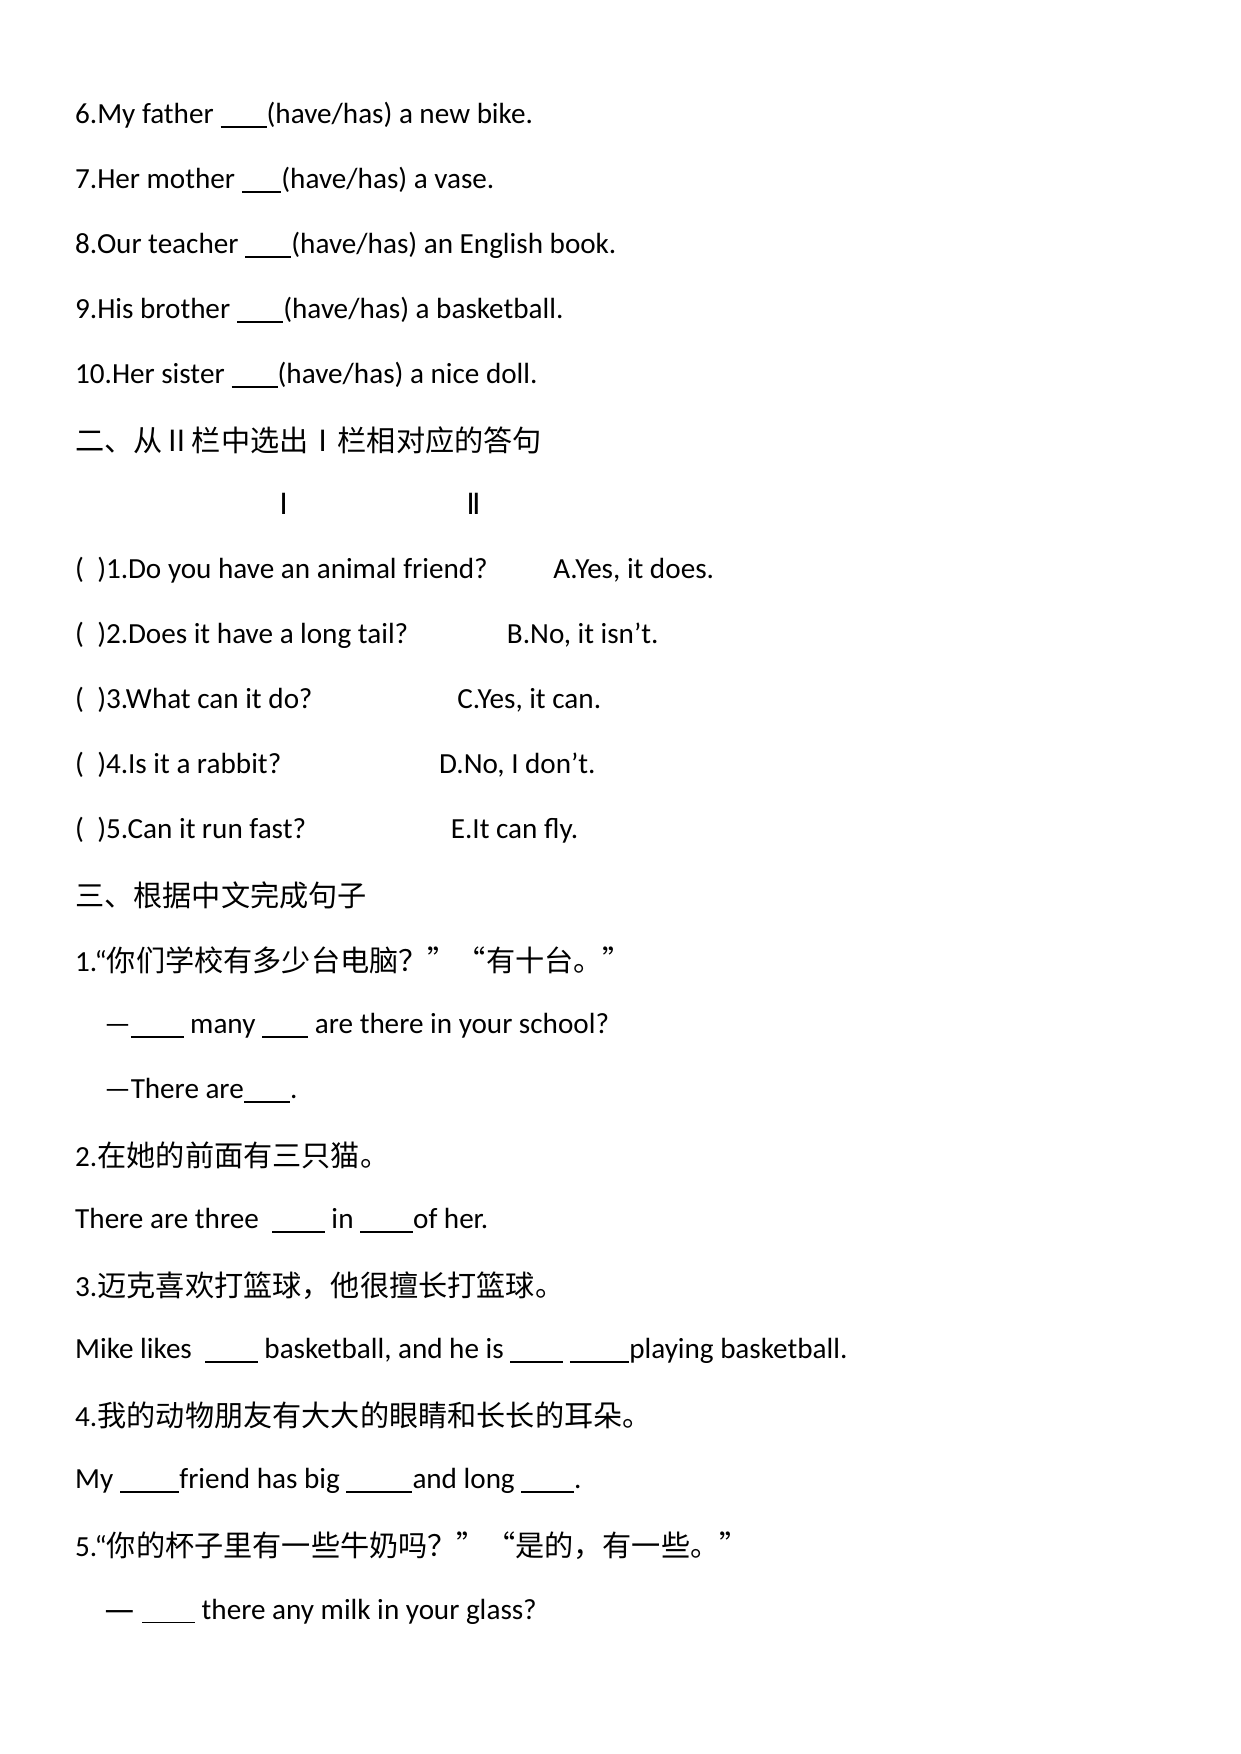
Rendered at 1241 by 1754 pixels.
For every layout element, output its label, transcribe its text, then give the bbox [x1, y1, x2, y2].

list ( )1.Do you have an animal friend? A.Yes, it does. [75, 536, 1165, 601]
list 二、从Ⅱ栏中选出Ⅰ栏相对应的答句 [75, 406, 1165, 471]
text Mike likes basketball, and he is playing basketball. [75, 1316, 1165, 1381]
text —There are . [75, 1056, 1165, 1121]
text 3.迈克喜欢打篮球，他很擅长打篮球。 [75, 1251, 1165, 1316]
list 6.My father (have/has) a new bike. [75, 81, 1165, 146]
list ( )3.What can it do? C.Yes, it can. [75, 666, 1165, 731]
text — many are there in your school? [75, 991, 1165, 1056]
list 8.Our teacher (have/has) an English book. [75, 211, 1165, 276]
list ( )4.Is it a rabbit? D.No, I don’t. [75, 731, 1165, 796]
list 9.His brother (have/has) a basketball. [75, 276, 1165, 341]
list ( )5.Can it run fast? E.It can fly. [75, 796, 1165, 861]
text 1.“你们学校有多少台电脑？”“有十台。” [75, 926, 1165, 991]
text There are three in of her. [75, 1186, 1165, 1251]
list 10.Her sister (have/has) a nice doll. [75, 341, 1165, 406]
text 三、根据中文完成句子 [75, 861, 1165, 926]
list ( )2.Does it have a long tail? B.No, it isn’t. [75, 601, 1165, 666]
list 7.Her mother (have/has) a vase. [75, 146, 1165, 211]
text 2.在她的前面有三只猫。 [75, 1121, 1165, 1186]
text My friend has big and long . [75, 1446, 1165, 1511]
text 5.“你的杯子里有一些牛奶吗？”“是的，有一些。” [75, 1511, 1165, 1576]
list Ⅰ Ⅱ [75, 471, 1165, 536]
list there any milk in your glass? [104, 1576, 1165, 1641]
text 4.我的动物朋友有大大的眼睛和长长的耳朵。 [75, 1381, 1165, 1446]
